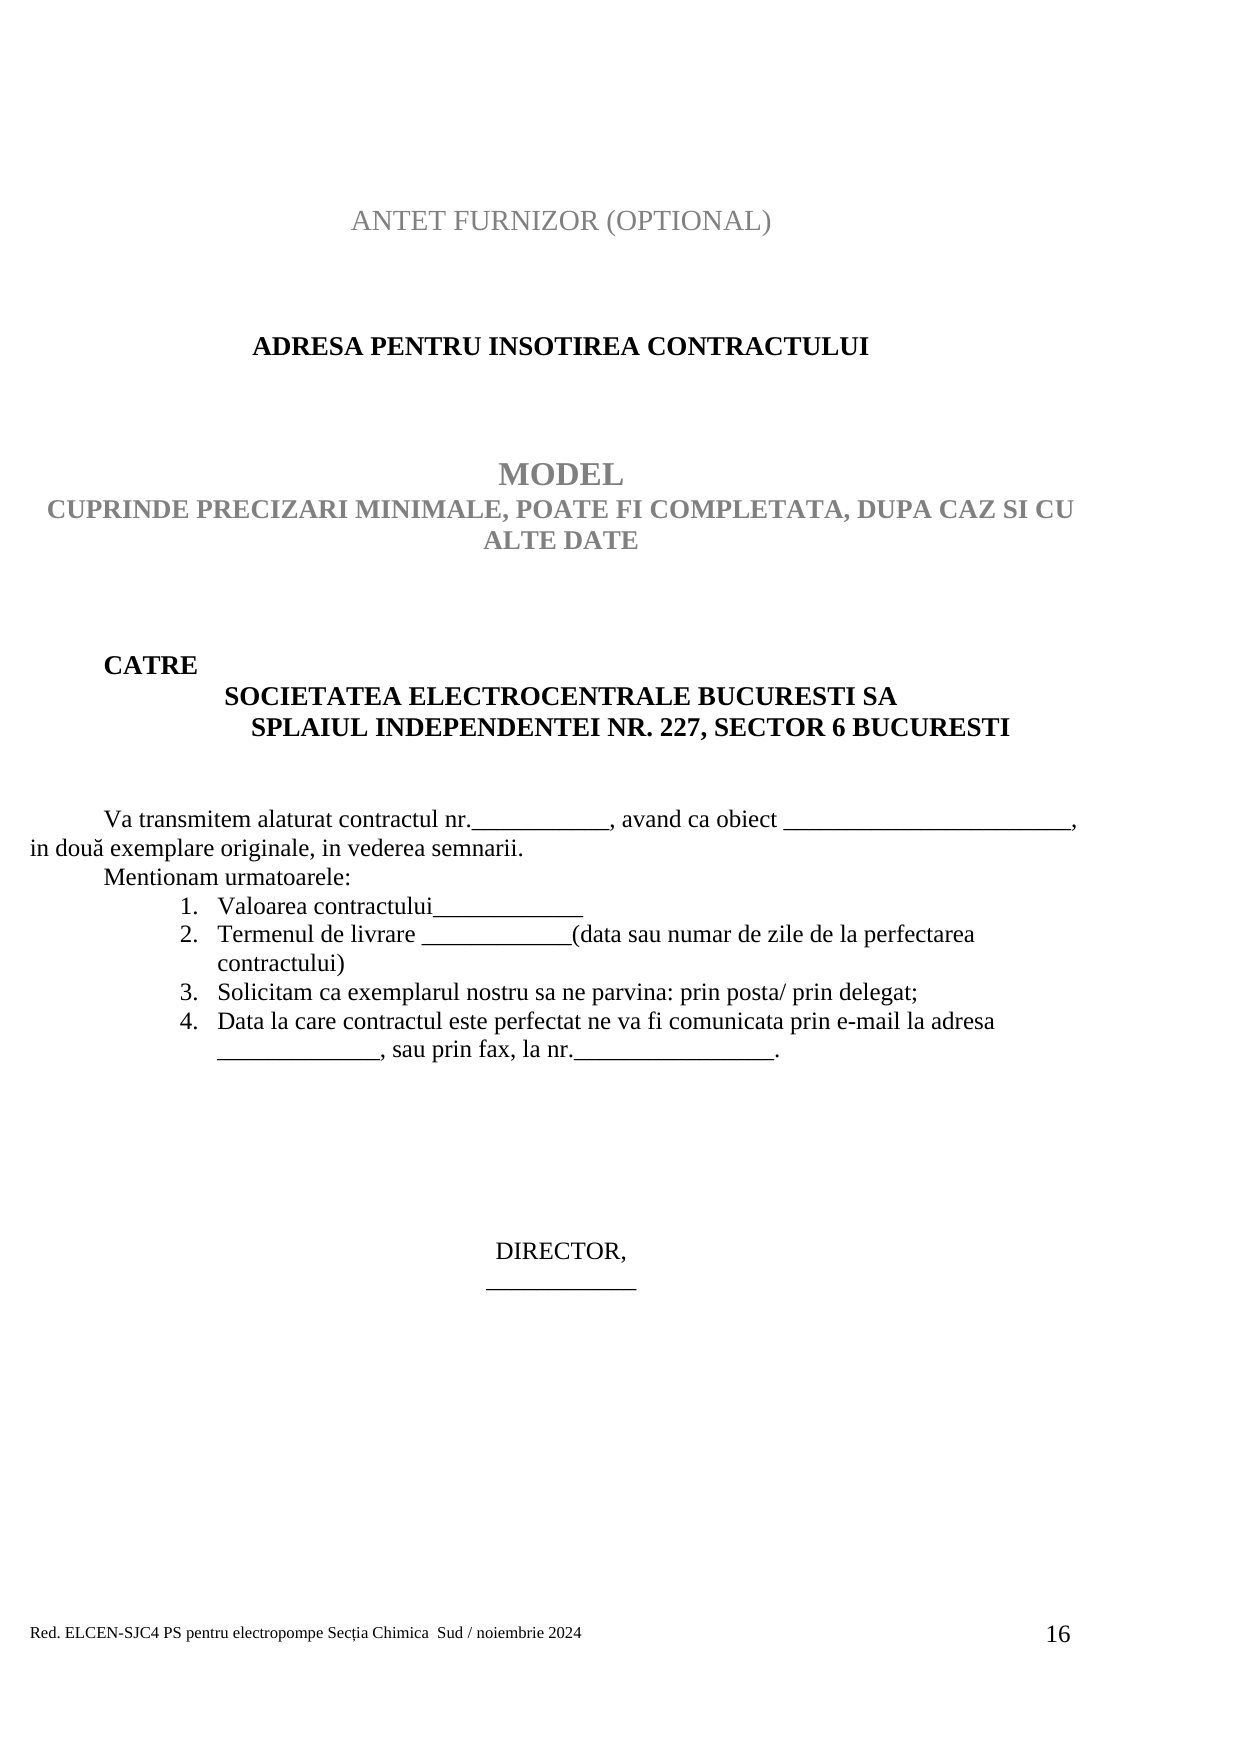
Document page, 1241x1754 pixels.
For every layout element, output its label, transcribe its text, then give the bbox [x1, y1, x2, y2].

text Catre [29, 649, 1092, 680]
text DIRECTOR, [29, 1236, 1092, 1264]
list Valoarea contractului____________ [179, 891, 1092, 919]
text Adresa pentru insotirea contractului [29, 330, 1092, 361]
text SOCIETATEA ELECTROCENTRALE BUCURESTI SA [29, 680, 1092, 711]
text Splaiul Independentei nr. 227, Sector 6 Bucuresti [29, 711, 1092, 742]
text Mentionam urmatoarele: [29, 862, 1092, 891]
text Va transmitem alaturat contractul nr.___________, avand ca obiect _______________________, in două exemplare originale, in vederea semnarii. [29, 804, 1092, 862]
text ____________ [29, 1264, 1092, 1293]
text MODEL [29, 455, 1092, 493]
text ANTET FURNIZOR (OPTIONAL) [29, 203, 1092, 237]
list Termenul de livrare ____________(data sau numar de zile de la perfectarea contractului) [179, 919, 1092, 977]
text cuprinde precizari minimale, poate fi completata, dupa caz si cu alte date [29, 493, 1092, 555]
list Solicitam ca exemplarul nostru sa ne parvina: prin posta/ prin delegat; [179, 977, 1092, 1006]
list Data la care contractul este perfectat ne va fi comunicata prin e-mail la adresa _____________, sau prin fax, la nr.________________. [179, 1006, 1092, 1063]
